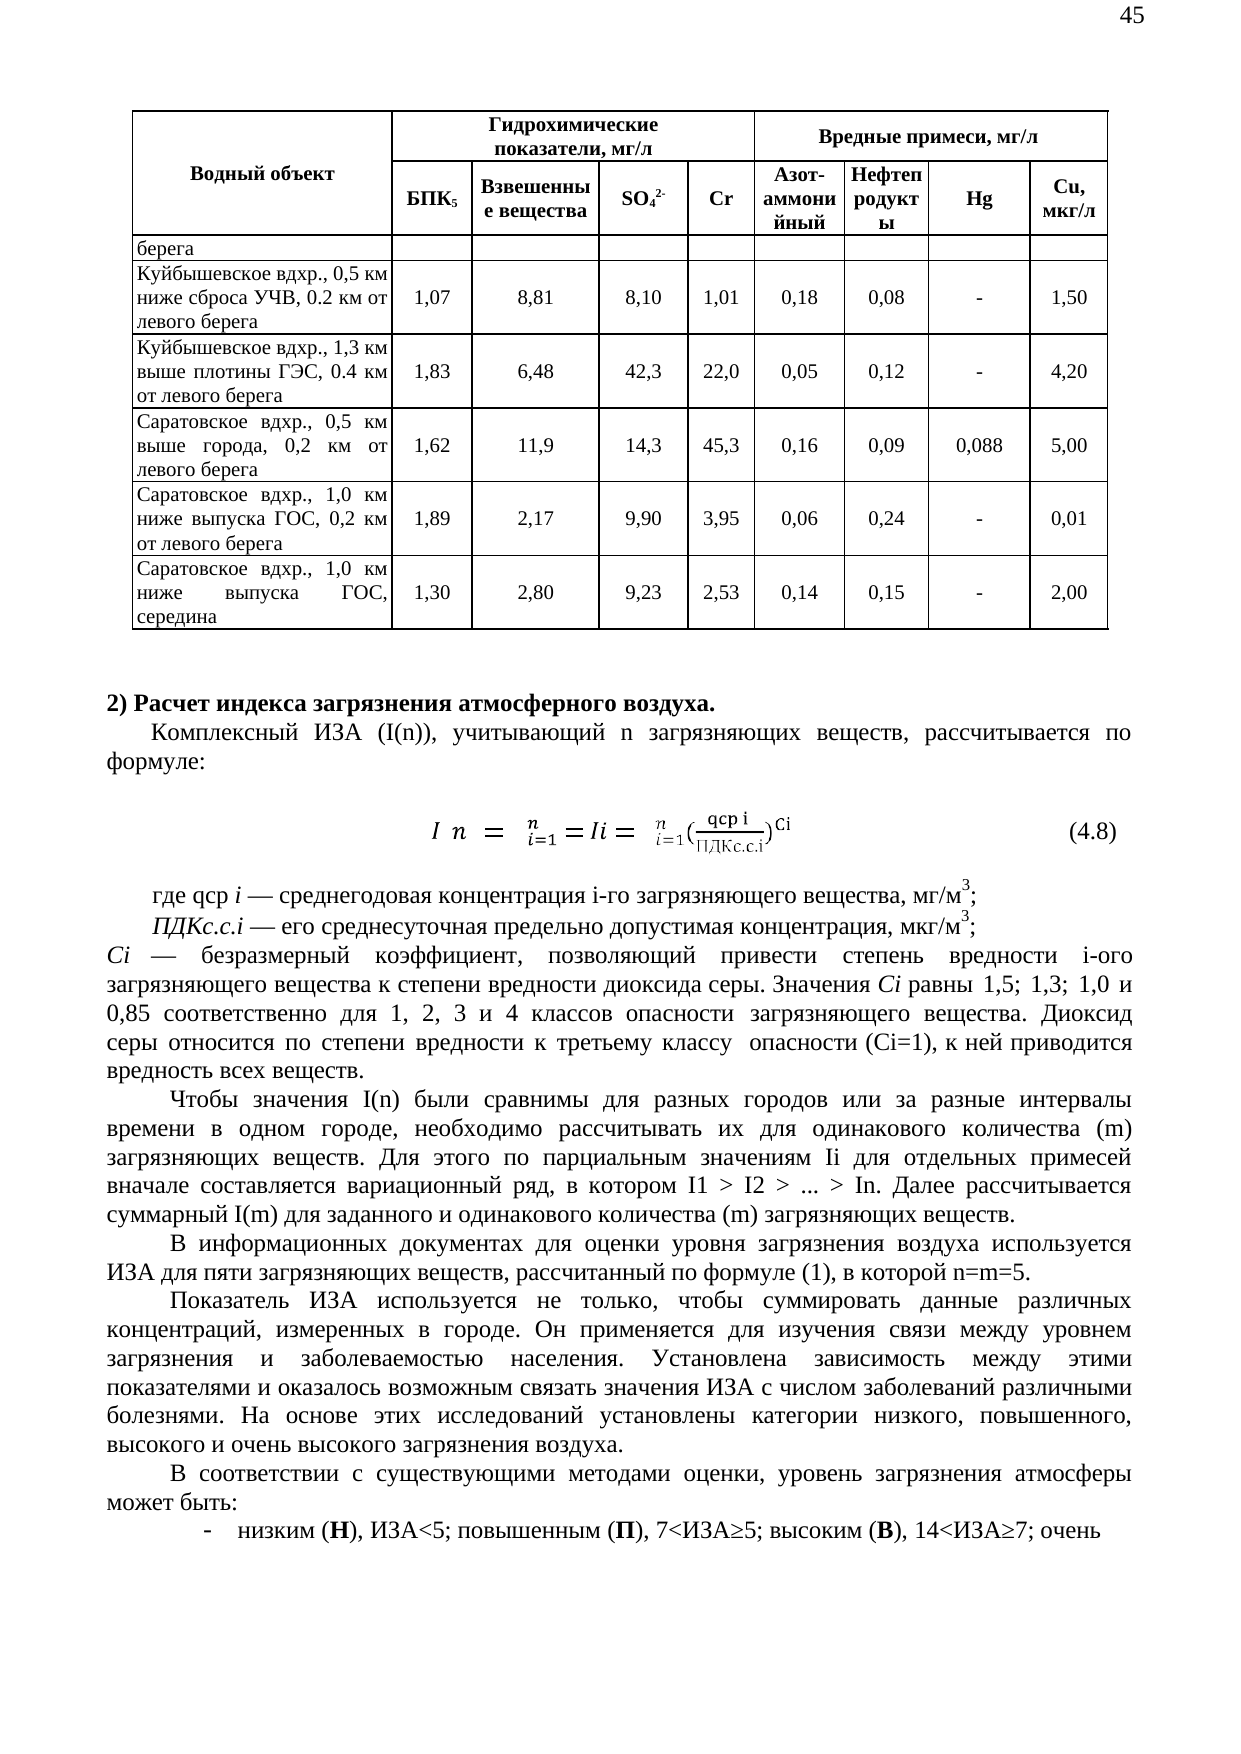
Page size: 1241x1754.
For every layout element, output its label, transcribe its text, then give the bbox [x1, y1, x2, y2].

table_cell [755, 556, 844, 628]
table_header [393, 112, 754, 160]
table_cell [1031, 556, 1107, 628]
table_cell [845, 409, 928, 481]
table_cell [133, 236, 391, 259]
text ПДКc.c.i — его среднесуточная предельно допустимая концентрация, мкг/м3; [152, 910, 1144, 941]
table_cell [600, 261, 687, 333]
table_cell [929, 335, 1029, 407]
text Ci — безразмерный коэффициент, позволяющий привести степень вредности i-ого загрязняющего вещества к степени вредности диоксида серы. Значения Ci равны 1,5; 1,3; 1,0 и 0,85 соответственно для 1, 2, 3 и 4 классов опасности загрязняющего вещества. Диоксид серы относится по степени вредности к третьему классу опасности (Ci=1), к ней приводится вредность всех веществ. [106, 941, 1133, 1084]
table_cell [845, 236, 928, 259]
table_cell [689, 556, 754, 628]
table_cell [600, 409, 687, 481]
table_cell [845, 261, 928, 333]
text 2) Расчет индекса загрязнения атмосферного воздуха. [96, 688, 1144, 717]
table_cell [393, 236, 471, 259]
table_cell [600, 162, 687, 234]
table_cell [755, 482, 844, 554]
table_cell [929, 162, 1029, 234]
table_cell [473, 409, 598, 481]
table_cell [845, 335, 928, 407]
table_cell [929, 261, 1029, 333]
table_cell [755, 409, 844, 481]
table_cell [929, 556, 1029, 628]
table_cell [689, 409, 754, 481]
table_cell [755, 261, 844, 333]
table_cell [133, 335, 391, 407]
text В соответствии с существующими методами оценки, уровень загрязнения атмосферы может быть: [106, 1458, 1133, 1516]
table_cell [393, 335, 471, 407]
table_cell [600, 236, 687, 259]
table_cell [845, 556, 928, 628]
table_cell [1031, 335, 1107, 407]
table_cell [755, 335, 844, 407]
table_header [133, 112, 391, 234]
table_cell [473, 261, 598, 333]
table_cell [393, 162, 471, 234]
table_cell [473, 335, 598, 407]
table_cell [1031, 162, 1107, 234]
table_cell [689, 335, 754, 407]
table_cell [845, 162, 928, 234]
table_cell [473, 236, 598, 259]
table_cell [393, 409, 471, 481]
text где qcp i — среднегодовая концентрация i-го загрязняющего вещества, мг/м3; [152, 879, 1144, 910]
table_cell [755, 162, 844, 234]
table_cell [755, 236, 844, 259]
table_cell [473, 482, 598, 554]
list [200, 1516, 1144, 1544]
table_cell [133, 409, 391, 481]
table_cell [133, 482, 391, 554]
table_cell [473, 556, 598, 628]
text В информационных документах для оценки уровня загрязнения воздуха используется ИЗА для пяти загрязняющих веществ, рассчитанный по формуле (1), в которой n=m=5. [106, 1228, 1133, 1286]
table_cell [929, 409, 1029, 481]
text Показатель ИЗА используется не только, чтобы суммировать данные различных концентраций, измеренных в городе. Он применяется для изучения связи между уровнем загрязнения и заболеваемостью населения. Установлена зависимость между этими показателями и оказалось возможным связать значения ИЗА с числом заболеваний различными болезнями. На основе этих исследований установлены категории низкого, повышенного, высокого и очень высокого загрязнения воздуха. [106, 1286, 1133, 1458]
text (4.8) [747, 816, 1117, 844]
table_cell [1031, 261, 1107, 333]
text Комплексный ИЗА (I(n)), учитывающий n загрязняющих веществ, рассчитывается по формуле: [106, 717, 1132, 775]
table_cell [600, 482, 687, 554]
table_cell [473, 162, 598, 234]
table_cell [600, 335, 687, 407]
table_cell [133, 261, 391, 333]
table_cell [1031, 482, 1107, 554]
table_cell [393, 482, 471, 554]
picture [655, 817, 790, 855]
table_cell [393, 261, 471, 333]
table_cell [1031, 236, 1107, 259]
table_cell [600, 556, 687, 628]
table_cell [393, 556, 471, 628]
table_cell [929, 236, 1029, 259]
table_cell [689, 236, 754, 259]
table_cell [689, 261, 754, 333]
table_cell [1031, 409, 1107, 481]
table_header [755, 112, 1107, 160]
text Чтобы значения I(n) были сравнимы для разных городов или за разные интервалы времени в одном городе, необходимо рассчитывать их для одинакового количества (m) загрязняющих веществ. Для этого по парциальным значениям Ii для отдельных примесей вначале составляется вариационный ряд, в котором I1 > I2 > ... > In. Далее рассчитывается суммарный I(m) для заданного и одинакового количества (m) загрязняющих веществ. [106, 1084, 1133, 1228]
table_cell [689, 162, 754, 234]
text (4.8) [96, 816, 709, 844]
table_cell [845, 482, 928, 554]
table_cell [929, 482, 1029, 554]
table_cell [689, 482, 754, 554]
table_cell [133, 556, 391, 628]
